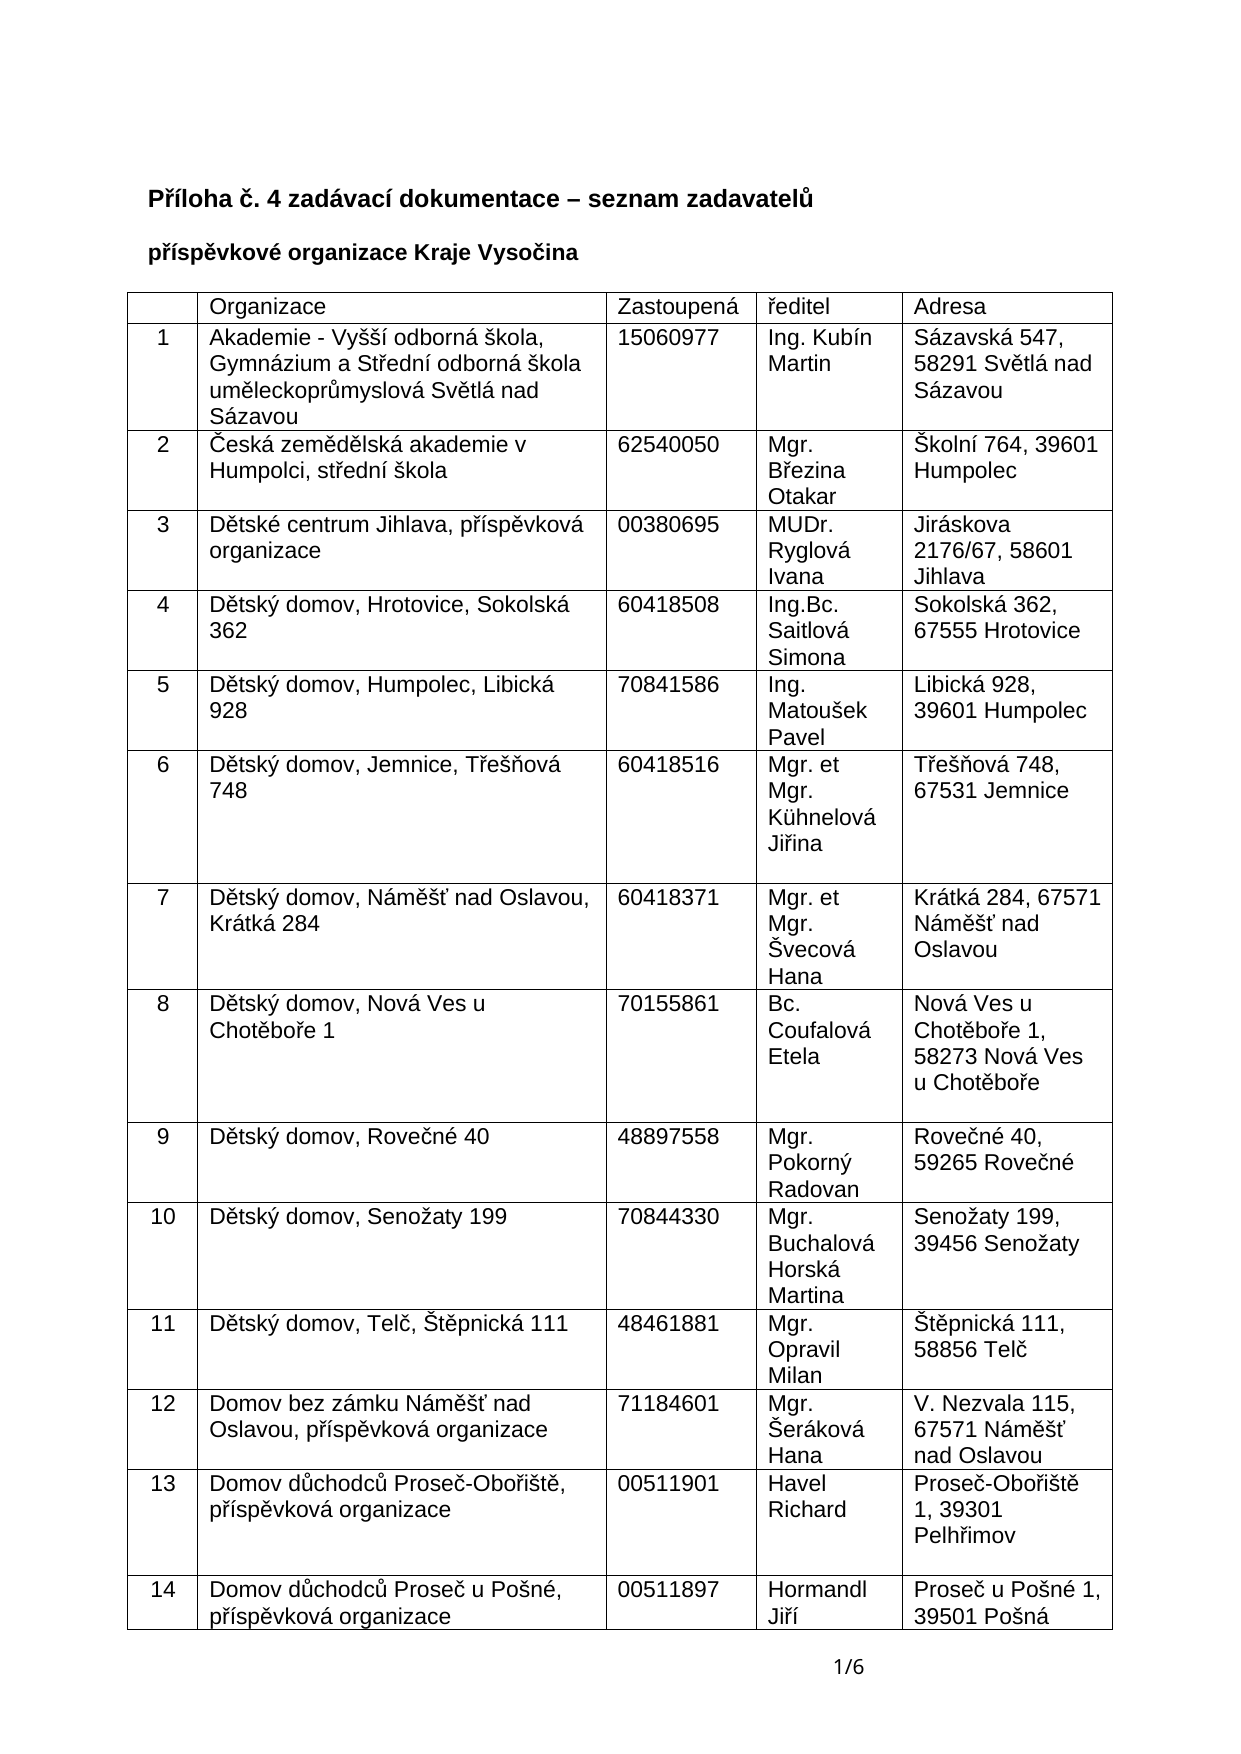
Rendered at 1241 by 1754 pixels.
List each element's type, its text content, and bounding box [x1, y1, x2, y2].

table_cell Česká zemědělská akademie v Humpolci, střední škola [198, 431, 606, 509]
table_cell Domov bez zámku Náměšť nad Oslavou, příspěvková organizace [198, 1390, 606, 1469]
table_cell 70844330 [607, 1203, 756, 1308]
table_cell 11 [128, 1310, 197, 1389]
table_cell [198, 1576, 606, 1629]
table_cell Mgr. Šeráková Hana [757, 1390, 902, 1469]
table_cell 4 [128, 591, 197, 670]
table_cell 70841586 [607, 671, 756, 750]
table_cell 60418508 [607, 591, 756, 670]
table_cell Třešňová 748, 67531 Jemnice [903, 751, 1112, 883]
table_cell Dětské centrum Jihlava, příspěvková organizace [198, 511, 606, 590]
table_cell Havel Richard [757, 1470, 902, 1575]
table_cell Dětský domov, Humpolec, Libická 928 [198, 671, 606, 750]
table_cell 13 [128, 1470, 197, 1575]
table_cell 1 [128, 324, 197, 429]
table_cell Ing.Bc. Saitlová Simona [757, 591, 902, 670]
table_cell 8 [128, 990, 197, 1122]
table_cell MUDr. Ryglová Ivana [757, 511, 902, 590]
table_cell 15060977 [607, 324, 756, 429]
table_cell 5 [128, 671, 197, 750]
table_cell Proseč-Obořiště 1, 39301 Pelhřimov [903, 1470, 1112, 1575]
table_cell Rovečné 40, 59265 Rovečné [903, 1123, 1112, 1202]
table_cell Dětský domov, Rovečné 40 [198, 1123, 606, 1202]
table_cell Bc. Coufalová Etela [757, 990, 902, 1122]
table_cell Akademie - Vyšší odborná škola, Gymnázium a Střední odborná škola uměleckoprůmyslová Světlá nad Sázavou [198, 324, 606, 429]
table_cell 48897558 [607, 1123, 756, 1202]
table_cell Školní 764, 39601 Humpolec [903, 431, 1112, 509]
table_cell Dětský domov, Nová Ves u Chotěboře 1 [198, 990, 606, 1122]
table_header Zastoupená [607, 293, 756, 323]
table_cell Mgr. Buchalová Horská Martina [757, 1203, 902, 1308]
table_cell Mgr. et Mgr. Kühnelová Jiřina [757, 751, 902, 883]
table_cell Libická 928, 39601 Humpolec [903, 671, 1112, 750]
table_cell 7 [128, 884, 197, 989]
table_cell 00511901 [607, 1470, 756, 1575]
table_cell 10 [128, 1203, 197, 1308]
table_cell 2 [128, 431, 197, 509]
table_cell Dětský domov, Náměšť nad Oslavou, Krátká 284 [198, 884, 606, 989]
table_cell Dětský domov, Jemnice, Třešňová 748 [198, 751, 606, 883]
table_cell Senožaty 199, 39456 Senožaty [903, 1203, 1112, 1308]
table_cell Mgr. Pokorný Radovan [757, 1123, 902, 1202]
table_cell Sázavská 547, 58291 Světlá nad Sázavou [903, 324, 1112, 429]
text příspěvkové organizace Kraje Vysočina [148, 239, 1092, 265]
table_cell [903, 1576, 1112, 1629]
table_cell 12 [128, 1390, 197, 1469]
table_cell Mgr. et Mgr. Švecová Hana [757, 884, 902, 989]
table_cell Štěpnická 111, 58856 Telč [903, 1310, 1112, 1389]
table_cell Mgr. Březina Otakar [757, 431, 902, 509]
table_cell 00380695 [607, 511, 756, 590]
table_cell Dětský domov, Hrotovice, Sokolská 362 [198, 591, 606, 670]
table_header [128, 293, 197, 323]
table_cell Dětský domov, Telč, Štěpnická 111 [198, 1310, 606, 1389]
table_cell 6 [128, 751, 197, 883]
table_cell Nová Ves u Chotěboře 1, 58273 Nová Ves u Chotěboře [903, 990, 1112, 1122]
table_cell Domov důchodců Proseč-Obořiště, příspěvková organizace [198, 1470, 606, 1575]
table_cell Dětský domov, Senožaty 199 [198, 1203, 606, 1308]
table_cell Ing. Matoušek Pavel [757, 671, 902, 750]
table_cell 00511897 [607, 1576, 756, 1629]
table_cell Ing. Kubín Martin [757, 324, 902, 429]
table_cell Hormandl Jiří [757, 1576, 902, 1629]
table_cell 60418516 [607, 751, 756, 883]
table_header ředitel [757, 293, 902, 323]
table_cell 14 [128, 1576, 197, 1629]
text Příloha č. 4 zadávací dokumentace – seznam zadavatelů [148, 184, 1092, 213]
table_cell Sokolská 362, 67555 Hrotovice [903, 591, 1112, 670]
table_cell 70155861 [607, 990, 756, 1122]
table_cell 48461881 [607, 1310, 756, 1389]
table_cell Krátká 284, 67571 Náměšť nad Oslavou [903, 884, 1112, 989]
table_header Organizace [198, 293, 606, 323]
table_cell 62540050 [607, 431, 756, 509]
table_cell 60418371 [607, 884, 756, 989]
table_cell 3 [128, 511, 197, 590]
table_cell 9 [128, 1123, 197, 1202]
table_cell 71184601 [607, 1390, 756, 1469]
table_cell Mgr. Opravil Milan [757, 1310, 902, 1389]
table_cell V. Nezvala 115, 67571 Náměšť nad Oslavou [903, 1390, 1112, 1469]
table_header Adresa [903, 293, 1112, 323]
table_cell Jiráskova 2176/67, 58601 Jihlava [903, 511, 1112, 590]
